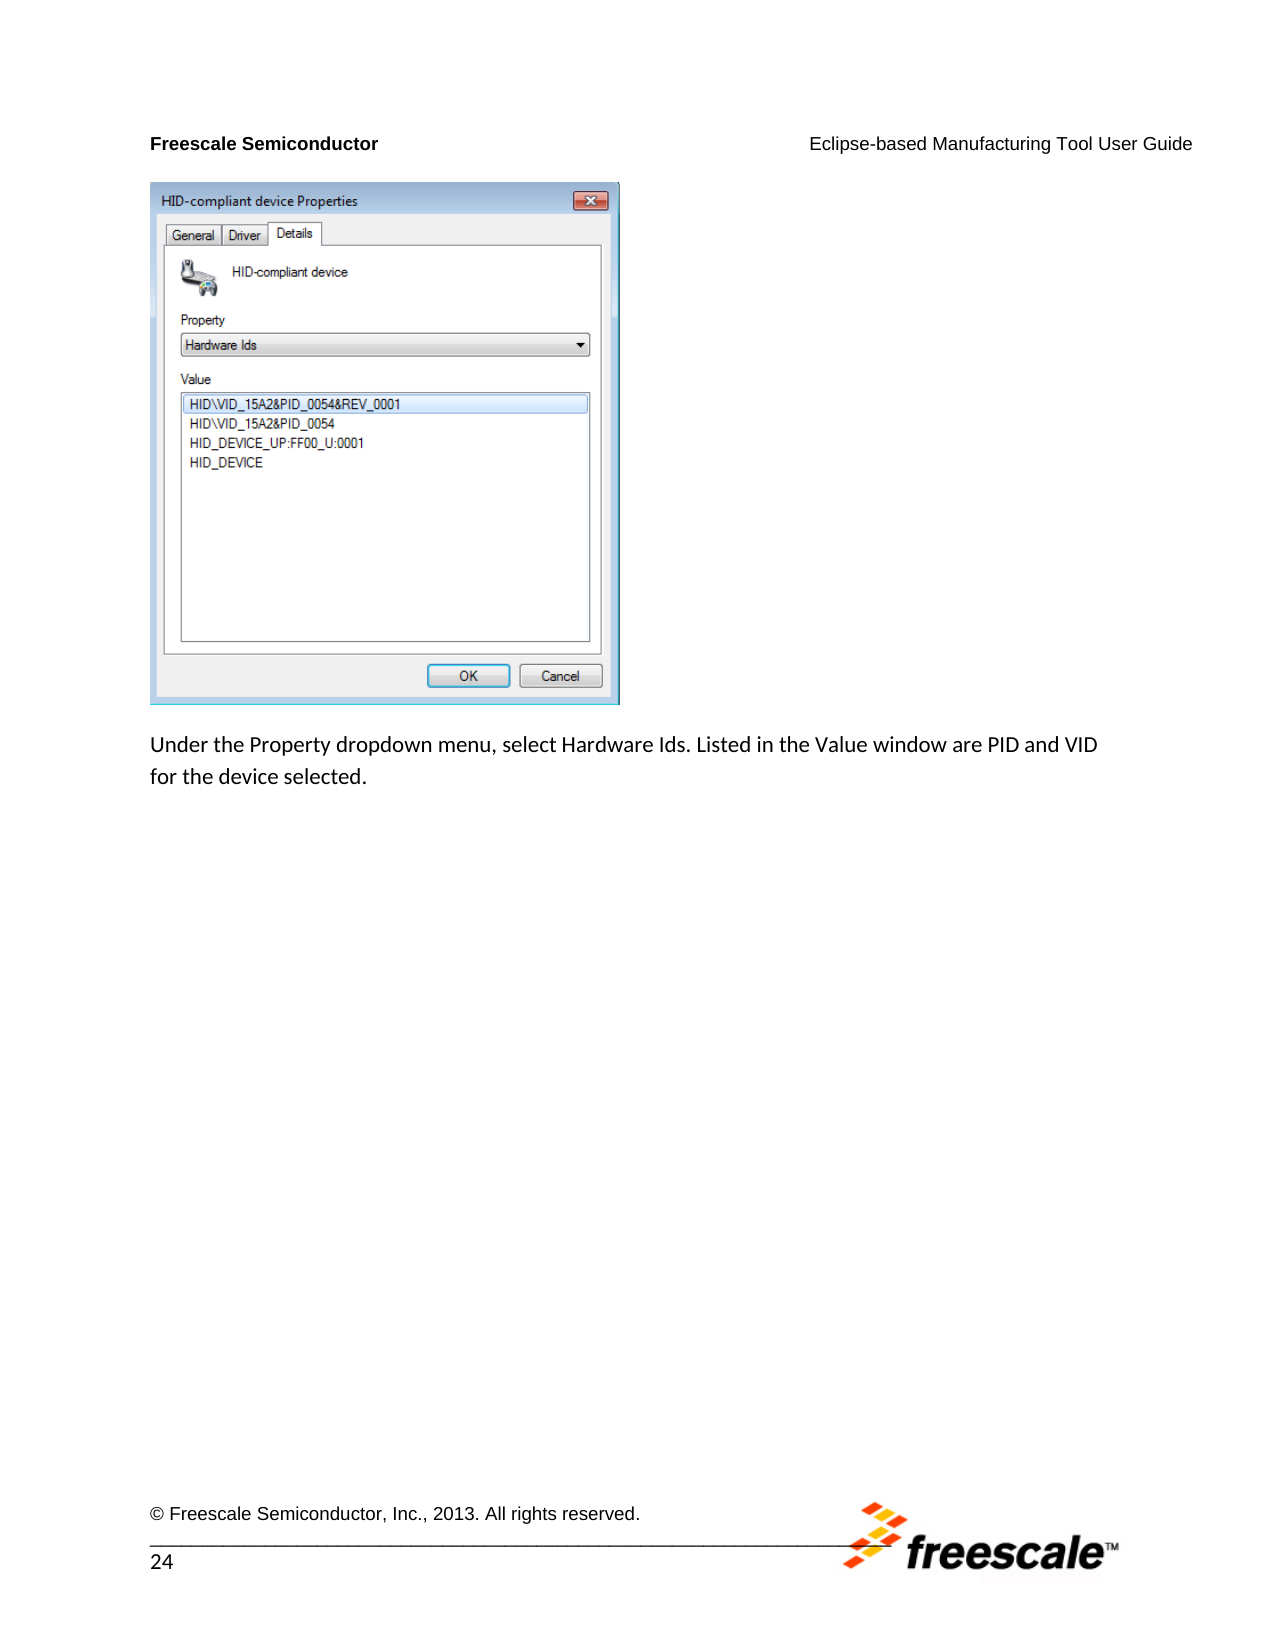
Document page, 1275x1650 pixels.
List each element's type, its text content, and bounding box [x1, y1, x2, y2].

picture [150, 182, 620, 705]
text Under the Property dropdown menu, select Hardware Ids. Listed in the Value window are PID and VID for the device selected. [150, 730, 1125, 790]
picture [828, 1487, 1125, 1584]
